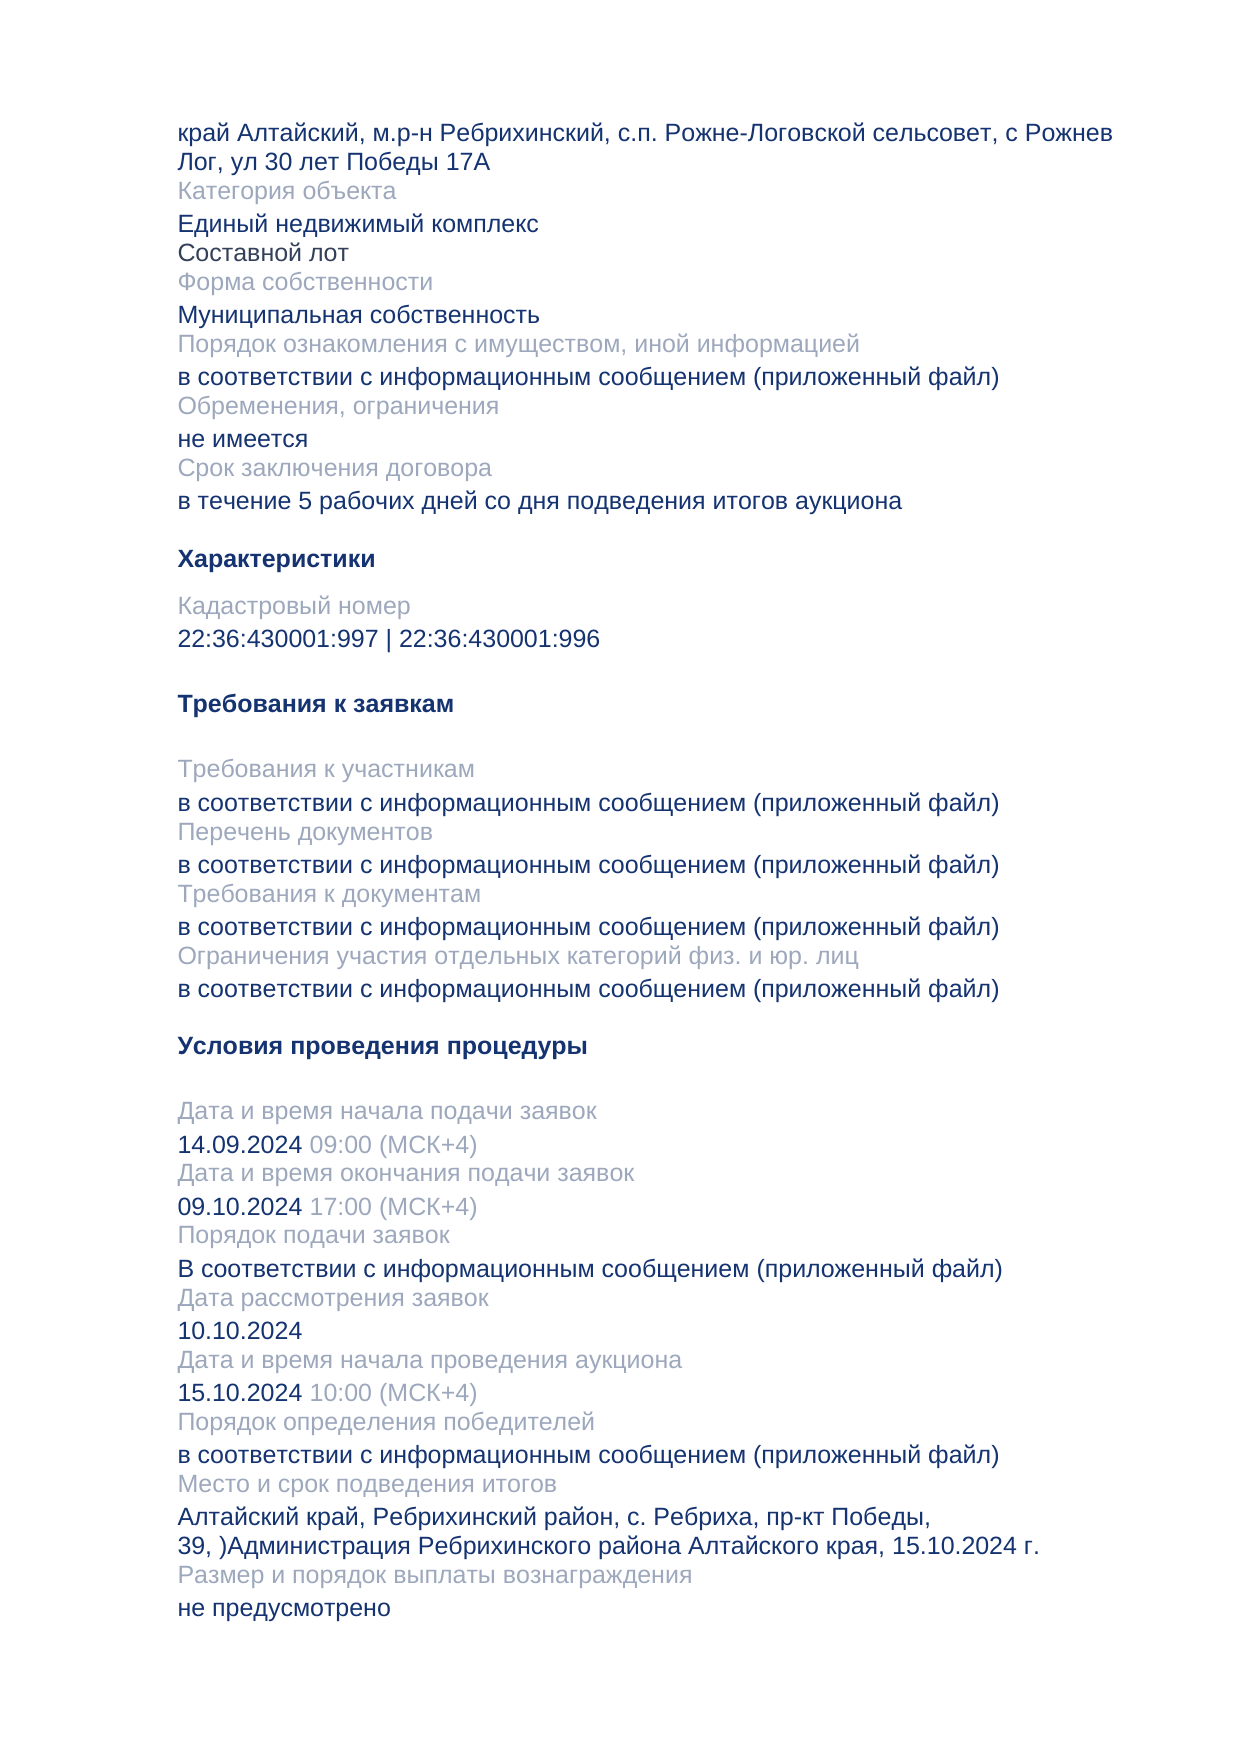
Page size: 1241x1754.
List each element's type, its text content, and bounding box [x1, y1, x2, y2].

text 09.10.2024 17:00 (МСК+4) [177, 1192, 1152, 1221]
text в соответствии с информационным сообщением (приложенный файл) [177, 1440, 1152, 1469]
text Муниципальная собственность [177, 300, 1152, 328]
text 15.10.2024 10:00 (МСК+4) [177, 1378, 1152, 1407]
text Перечень документов [177, 817, 1152, 845]
text не имеется [177, 424, 1152, 453]
text в соответствии с информационным сообщением (приложенный файл) [177, 362, 1152, 391]
text в соответствии с информационным сообщением (приложенный файл) [177, 788, 1152, 817]
text Форма собственности [177, 266, 1152, 295]
text 14.09.2024 09:00 (МСК+4) [177, 1130, 1152, 1158]
text Дата и время начала подачи заявок [177, 1096, 1152, 1125]
text 22:36:430001:997 | 22:36:430001:996 [177, 624, 1152, 653]
text В соответствии с информационным сообщением (приложенный файл) [177, 1254, 1152, 1283]
text Дата и время окончания подачи заявок [177, 1158, 1152, 1187]
text Алтайский край, Ребрихинский район, с. Ребриха, пр-кт Победы, 39, )Администрация Ребрихинского района Алтайского края, 15.10.2024 г. [177, 1502, 1152, 1560]
text край Алтайский, м.р-н Ребрихинский, с.п. Рожне-Логовской сельсовет, с Рожнев Лог, ул 30 лет Победы 17А [177, 118, 1152, 176]
text Обременения, ограничения [177, 391, 1152, 419]
text Срок заключения договора [177, 453, 1152, 481]
text Требования к участникам [177, 754, 1152, 783]
text Место и срок подведения итогов [177, 1469, 1152, 1498]
text Размер и порядок выплаты вознаграждения [177, 1560, 1152, 1588]
text Порядок ознакомления с имуществом, иной информацией [177, 328, 1152, 357]
text в течение 5 рабочих дней со дня подведения итогов аукциона [177, 486, 1152, 515]
text Порядок определения победителей [177, 1407, 1152, 1436]
text 10.10.2024 [177, 1316, 1152, 1345]
text в соответствии с информационным сообщением (приложенный файл) [177, 912, 1152, 941]
text Единый недвижимый комплекс [177, 209, 1152, 238]
text Требования к заявкам [177, 682, 1152, 718]
text Дата рассмотрения заявок [177, 1283, 1152, 1311]
text Дата и время начала проведения аукциона [177, 1345, 1152, 1373]
text Условия проведения процедуры [177, 1024, 1152, 1060]
text Порядок подачи заявок [177, 1221, 1152, 1249]
text Ограничения участия отдельных категорий физ. и юр. лиц [177, 941, 1152, 969]
text в соответствии с информационным сообщением (приложенный файл) [177, 850, 1152, 879]
text в соответствии с информационным сообщением (приложенный файл) [177, 974, 1152, 1003]
text Кадастровый номер [177, 591, 1152, 620]
text Составной лот [177, 238, 1152, 266]
text Характеристики [177, 544, 1152, 573]
text Категория объекта [177, 176, 1152, 204]
text Требования к документам [177, 879, 1152, 907]
text не предусмотрено [177, 1593, 1152, 1622]
